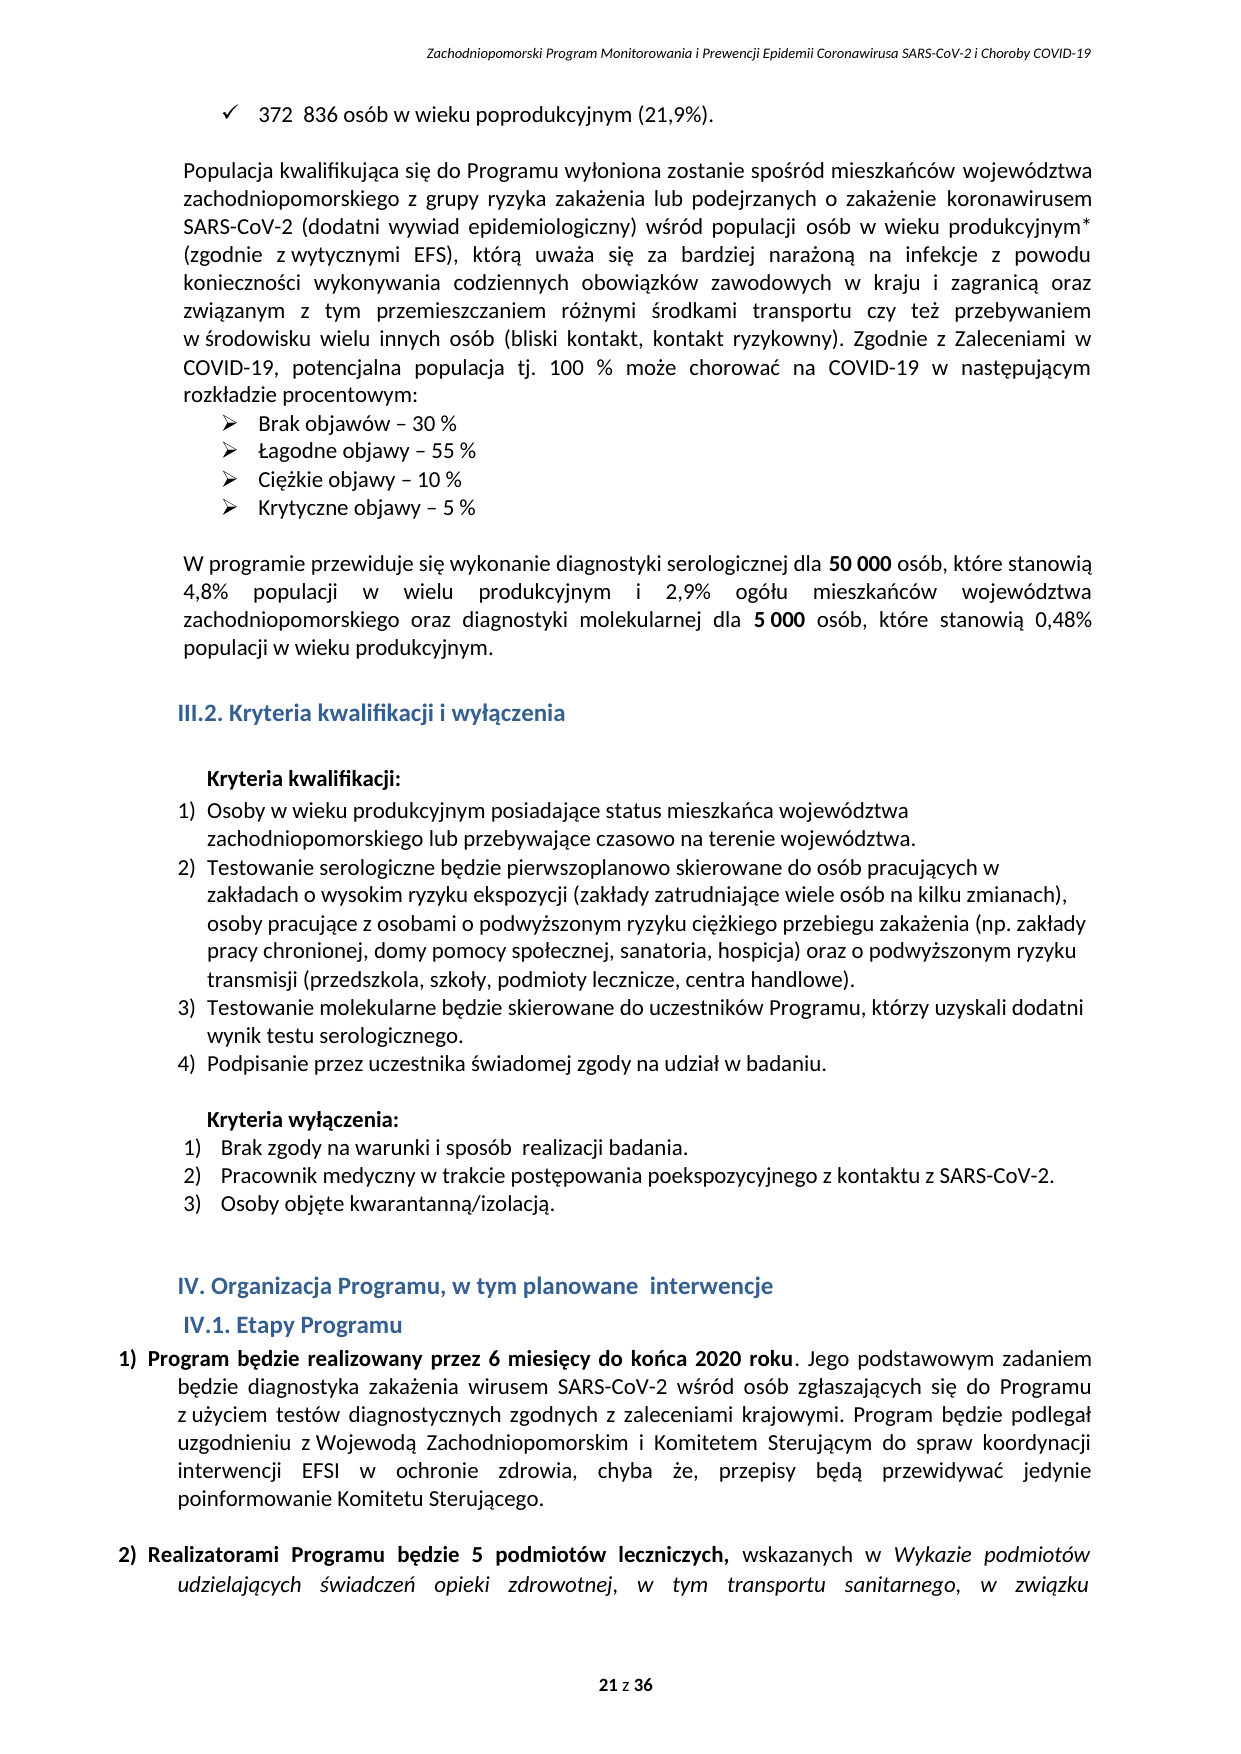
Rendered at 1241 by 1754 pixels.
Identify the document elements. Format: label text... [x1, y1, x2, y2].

list Łagodne objawy – 55 % [221, 437, 1093, 465]
list Brak objawów – 30 % [221, 409, 1093, 437]
subtitle IV. Organizacja Programu, w tym planowane interwencje [177, 1270, 1093, 1300]
list Testowanie serologiczne będzie pierwszoplanowo skierowane do osób pracujących w zakładach o wysokim ryzyku ekspozycji (zakłady zatrudniające wiele osób na kilku zmianach), osoby pracujące z osobami o podwyższonym ryzyku ciężkiego przebiegu zakażenia (np. zakłady pracy chronionej, domy pomocy społecznej, sanatoria, hospicja) oraz o podwyższonym ryzyku transmisji (przedszkola, szkoły, podmioty lecznicze, centra handlowe). [177, 853, 1093, 993]
subtitle III.2. Kryteria kwalifikacji i wyłączenia [177, 697, 1093, 728]
list Osoby w wieku produkcyjnym posiadające status mieszkańca województwa zachodniopomorskiego lub przebywające czasowo na terenie województwa. [177, 797, 1093, 853]
subtitle IV.1. Etapy Programu [183, 1309, 1093, 1339]
list Krytyczne objawy – 5 % [221, 493, 1093, 521]
list Pracownik medyczny w trakcie postępowania poekspozycyjnego z kontaktu z SARS-CoV-2. [183, 1161, 1093, 1189]
list Brak zgody na warunki i sposób realizacji badania. [183, 1133, 1093, 1161]
list Podpisanie przez uczestnika świadomej zgody na udział w badaniu. [177, 1049, 1093, 1077]
text Populacja kwalifikująca się do Programu wyłoniona zostanie spośród mieszkańców województwa zachodniopomorskiego z grupy ryzyka zakażenia lub podejrzanych o zakażenie koronawirusem SARS-CoV-2 (dodatni wywiad epidemiologiczny) wśród populacji osób w wieku produkcyjnym* (zgodnie z wytycznymi EFS), którą uważa się za bardziej narażoną na infekcje z powodu konieczności wykonywania codziennych obowiązków zawodowych w kraju i zagranicą oraz związanym z tym przemieszczaniem różnymi środkami transportu czy też przebywaniem w środowisku wielu innych osób (bliski kontakt, kontakt ryzykowny). Zgodnie z Zaleceniami w COVID-19, potencjalna populacja tj. 100 % może chorować na COVID-19 w następującym rozkładzie procentowym: [183, 156, 1093, 409]
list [118, 1540, 1093, 1598]
list Osoby objęte kwarantanną/izolacją. [183, 1189, 1093, 1217]
text W programie przewiduje się wykonanie diagnostyki serologicznej dla 50 000 osób, które stanowią 4,8% populacji w wielu produkcyjnym i 2,9% ogółu mieszkańców województwa zachodniopomorskiego oraz diagnostyki molekularnej dla 5 000 osób, które stanowią 0,48% populacji w wieku produkcyjnym. [183, 549, 1093, 661]
text Kryteria wyłączenia: [201, 1105, 1093, 1133]
text Kryteria kwalifikacji: [171, 764, 1093, 792]
list Testowanie molekularne będzie skierowane do uczestników Programu, którzy uzyskali dodatni wynik testu serologicznego. [177, 993, 1093, 1049]
list Program będzie realizowany przez 6 miesięcy do końca 2020 roku. Jego podstawowym zadaniem będzie diagnostyka zakażenia wirusem SARS-CoV-2 wśród osób zgłaszających się do Programu z użyciem testów diagnostycznych zgodnych z zaleceniami krajowymi. Program będzie podlegał uzgodnieniu z Wojewodą Zachodniopomorskim i Komitetem Sterującym do spraw koordynacji interwencji EFSI w ochronie zdrowia, chyba że, przepisy będą przewidywać jedynie poinformowanie Komitetu Sterującego. [118, 1344, 1093, 1512]
list Ciężkie objawy – 10 % [221, 465, 1093, 493]
list 372 836 osób w wieku poprodukcyjnym (21,9%). [221, 100, 1093, 128]
